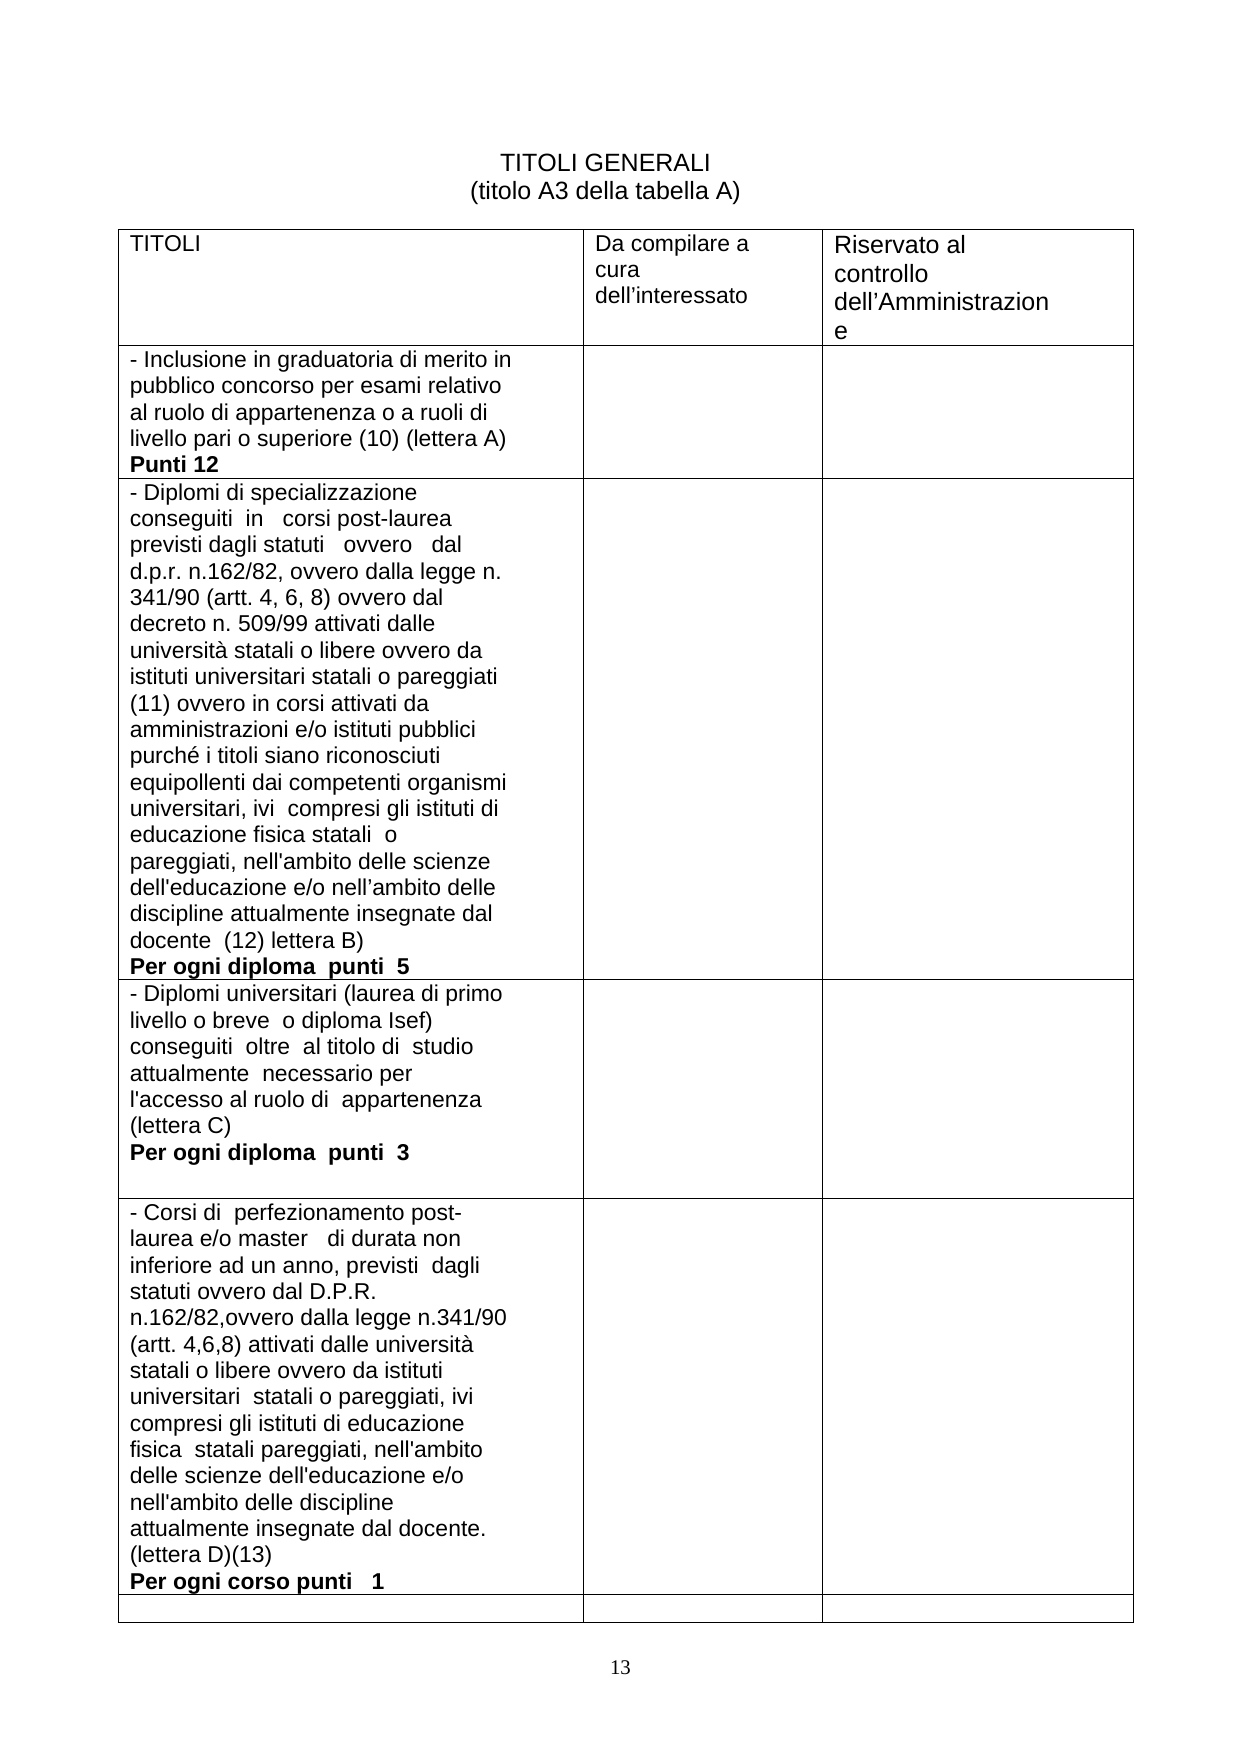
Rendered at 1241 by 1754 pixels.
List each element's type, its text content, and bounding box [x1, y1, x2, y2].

table_cell [584, 980, 822, 1198]
table_cell [823, 980, 1133, 1198]
table_cell [584, 346, 822, 478]
table_cell [823, 1595, 1133, 1622]
table_cell [584, 479, 822, 979]
table_cell - Inclusione in graduatoria di merito in pubblico concorso per esami relativo al ruolo di appartenenza o a ruoli di livello pari o superiore (10) (lettera A) Punti 12 [119, 346, 583, 478]
text TITOLI GENERALI [148, 148, 1063, 176]
table_header Riservato al controllo dell’Amministrazione [823, 230, 1133, 345]
table_cell [584, 1199, 822, 1594]
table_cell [119, 1595, 583, 1622]
text (titolo A3 della tabella A) [148, 176, 1063, 205]
table_cell - Diplomi di specializzazione conseguiti in corsi post-laurea previsti dagli statuti ovvero dal d.p.r. n.162/82, ovvero dalla legge n. 341/90 (artt. 4, 6, 8) ovvero dal decreto n. 509/99 attivati dalle università statali o libere ovvero da istituti universitari statali o pareggiati (11) ovvero in corsi attivati da amministrazioni e/o istituti pubblici purché i titoli siano riconosciuti equipollenti dai competenti organismi universitari, ivi compresi gli istituti di educazione fisica statali o pareggiati, nell'ambito delle scienze dell'educazione e/o nell’ambito delle discipline attualmente insegnate dal docente (12) lettera B) Per ogni diploma punti 5 [119, 479, 583, 979]
table_cell - Corsi di perfezionamento post-laurea e/o master di durata non inferiore ad un anno, previsti dagli statuti ovvero dal D.P.R. n.162/82,ovvero dalla legge n.341/90 (artt. 4,6,8) attivati dalle università statali o libere ovvero da istituti universitari statali o pareggiati, ivi compresi gli istituti di educazione fisica statali pareggiati, nell'ambito delle scienze dell'educazione e/o nell'ambito delle discipline attualmente insegnate dal docente. (lettera D)(13) Per ogni corso punti 1 [119, 1199, 583, 1594]
table_cell [823, 479, 1133, 979]
table_cell - Diplomi universitari (laurea di primo livello o breve o diploma Isef) conseguiti oltre al titolo di studio attualmente necessario per l'accesso al ruolo di appartenenza (lettera C) Per ogni diploma punti 3 [119, 980, 583, 1198]
table_cell [823, 346, 1133, 478]
table_header TITOLI [119, 230, 583, 345]
table_cell [584, 1595, 822, 1622]
table_header Da compilare a cura dell’interessato [584, 230, 822, 345]
table_cell [823, 1199, 1133, 1594]
